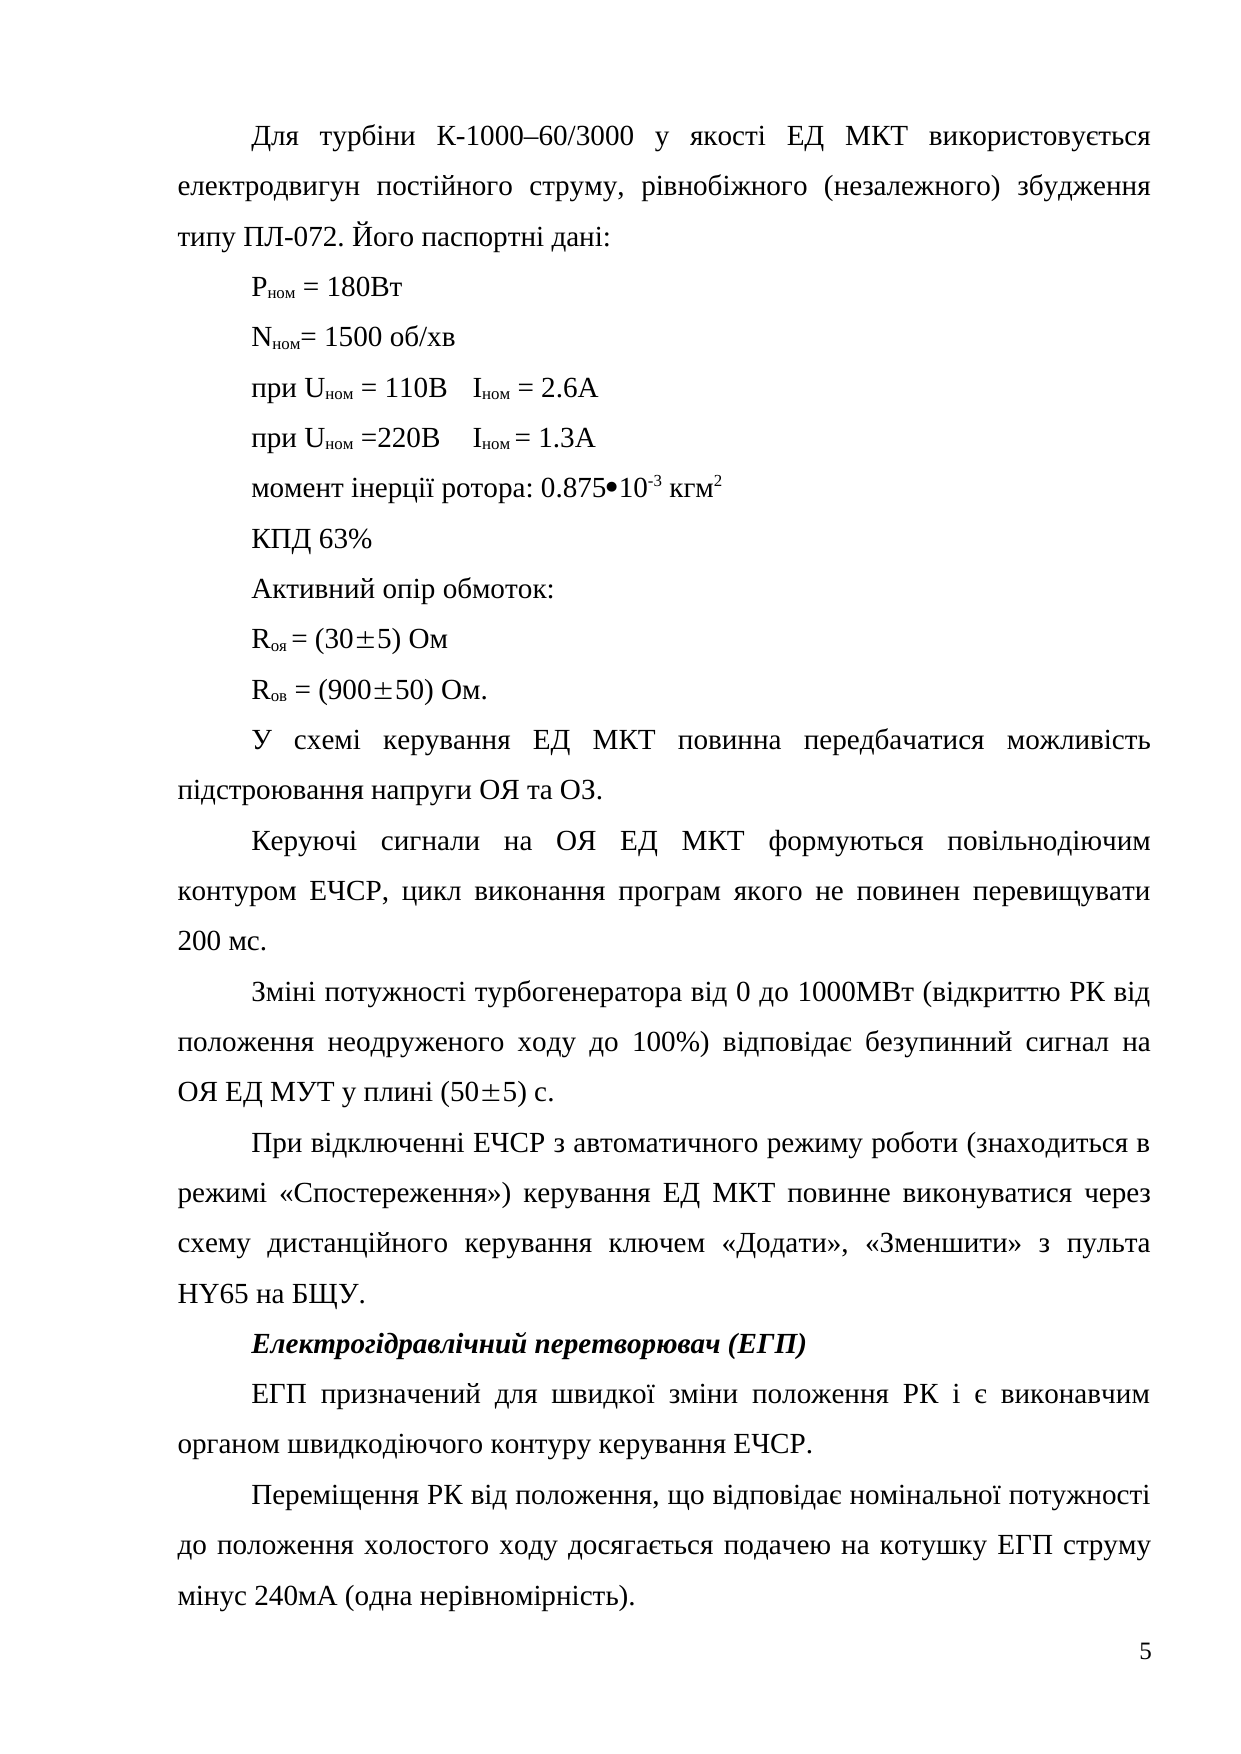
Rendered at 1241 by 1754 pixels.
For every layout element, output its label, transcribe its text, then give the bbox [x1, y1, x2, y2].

text Електрогідравлічний перетворювач (ЕГП) [177, 1326, 1152, 1359]
text Nном= 1500 об/хв [177, 319, 1152, 353]
text Rов = (90050) Ом. [177, 672, 1152, 705]
text момент інерції ротора: 0.87510-3 кгм2 [177, 470, 1152, 504]
text Керуючі сигнали на ОЯ ЕД МКТ формуються повільнодіючим контуром ЕЧСР, цикл виконання програм якого не повинен перевищувати 200 мс. [177, 823, 1152, 957]
text Зміні потужності турбогенератора від 0 до 1000МВт (відкриттю РК від положення неодруженого ходу до 100%) відповідає безупинний сигнал на ОЯ ЕД МУТ у плині (505) с. [177, 974, 1152, 1108]
text Для турбіни К-1000–60/3000 у якості ЕД МКТ використовується електродвигун постійного струму, рівнобіжного (незалежного) збудження типу ПЛ-072. Його паспортні дані: [177, 118, 1152, 252]
text при Uном =220В Iном = 1.3А [177, 420, 1152, 453]
text При відключенні ЕЧСР з автоматичного режиму роботи (знаходиться в режимі «Спостереження») керування ЕД МКТ повинне виконуватися через схему дистанційного керування ключем «Додати», «Зменшити» з пульта HY65 на БЩУ. [177, 1125, 1152, 1309]
text КПД 63% [177, 521, 1152, 554]
text Rоя = (305) Ом [177, 621, 1152, 655]
text Рном = 180Вт [177, 269, 1152, 303]
text при Uном = 110В Iном = 2.6А [177, 370, 1152, 403]
text У схемі керування ЕД МКТ повинна передбачатися можливість підстроювання напруги ОЯ та ОЗ. [177, 722, 1152, 806]
text Активний опір обмоток: [177, 571, 1152, 604]
text Переміщення РК від положення, що відповідає номінальної потужності до положення холостого ходу досягається подачею на котушку ЕГП струму мінус 240мА (одна нерівномірність). [177, 1477, 1152, 1611]
text ЕГП призначений для швидкої зміни положення РК і є виконавчим органом швидкодіючого контуру керування ЕЧСР. [177, 1376, 1152, 1460]
